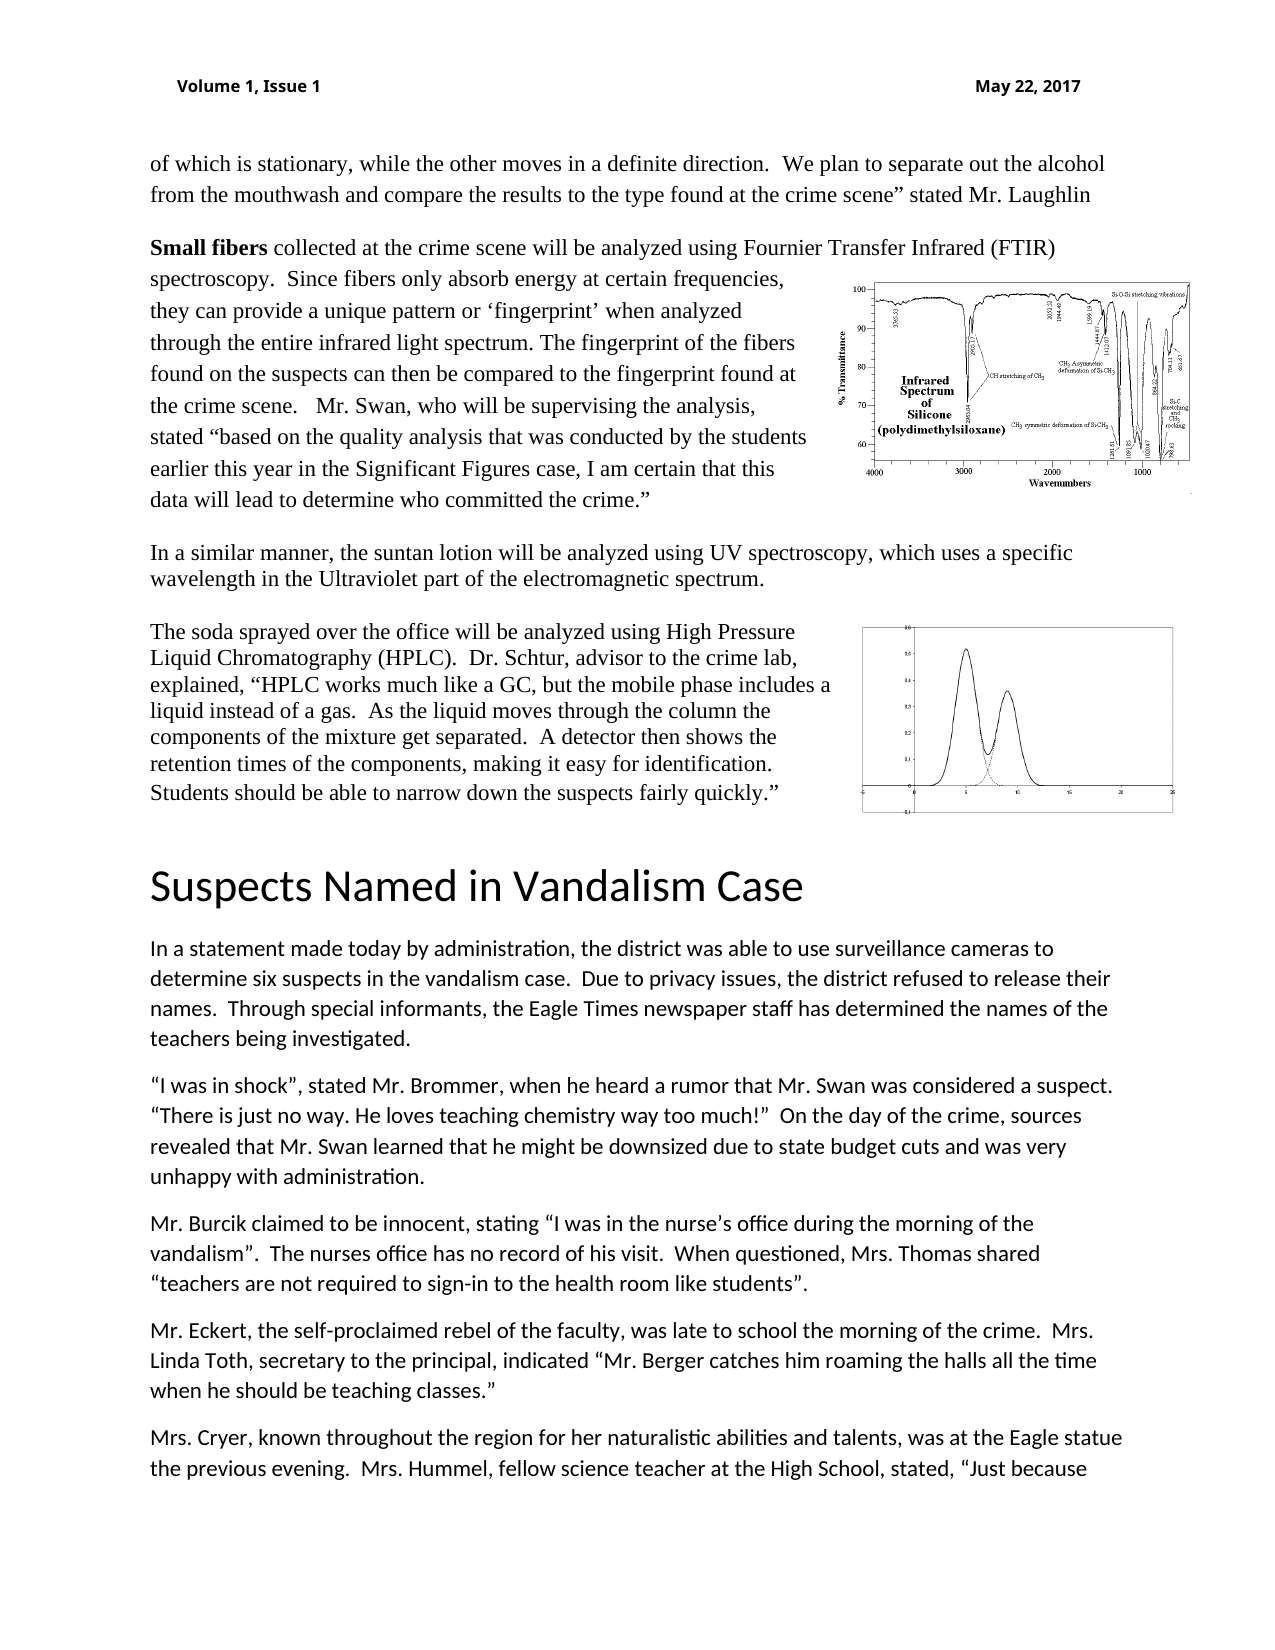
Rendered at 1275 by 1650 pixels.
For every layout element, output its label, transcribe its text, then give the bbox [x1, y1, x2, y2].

text “I was in shock”, stated Mr. Brommer, when he heard a rumor that Mr. Swan was considered a suspect. “There is just no way. He loves teaching chemistry way too much!” On the day of the crime, sources revealed that Mr. Swan learned that he might be downsized due to state budget cuts and was very unhappy with administration. [150, 1071, 1125, 1190]
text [150, 1423, 1125, 1482]
text The soda sprayed over the office will be analyzed using High Pressure Liquid Chromatography (HPLC). Dr. Schtur, advisor to the crime lab, explained, “HPLC works much like a GC, but the mobile phase includes a liquid instead of a gas. As the liquid moves through the column the components of the mixture get separated. A detector then shows the retention times of the components, making it easy for identification. Students should be able to narrow down the suspects fairly quickly.” [150, 618, 854, 807]
text Suspects Named in Vandalism Case [150, 857, 1125, 913]
text Small fibers collected at the crime scene will be analyzed using Fournier Transfer Infrared (FTIR) spectroscopy. Since fibers only absorb energy at certain frequencies, they can provide a unique pattern or ‘fingerprint’ when analyzed through the entire infrared light spectrum. The fingerprint of the fibers found on the suspects can then be compared to the fingerprint found at the crime scene. Mr. Swan, who will be supervising the analysis, stated “based on the quality analysis that was conducted by the students earlier this year in the Significant Figures case, I am certain that this data will lead to determine who committed the crime.” [150, 234, 1125, 513]
text In a statement made today by administration, the district was able to use surveillance cameras to determine six suspects in the vandalism case. Due to privacy issues, the district refused to release their names. Through special informants, the Eagle Times newspaper staff has determined the names of the teachers being investigated. [150, 934, 1125, 1052]
text In a similar manner, the suntan lotion will be analyzed using UV spectroscopy, which uses a specific wavelength in the Ultraviolet part of the electromagnetic spectrum. [150, 539, 1125, 592]
text Mr. Eckert, the self-proclaimed rebel of the faculty, was late to school the morning of the crime. Mrs. Linda Toth, secretary to the principal, indicated “Mr. Berger catches him roaming the halls all the time when he should be teaching classes.” [150, 1316, 1125, 1404]
text Mr. Burcik claimed to be innocent, stating “I was in the nurse’s office during the morning of the vandalism”. The nurses office has no record of his visit. When questioned, Mrs. Thomas shared “teachers are not required to sign-in to the health room like students”. [150, 1209, 1125, 1297]
